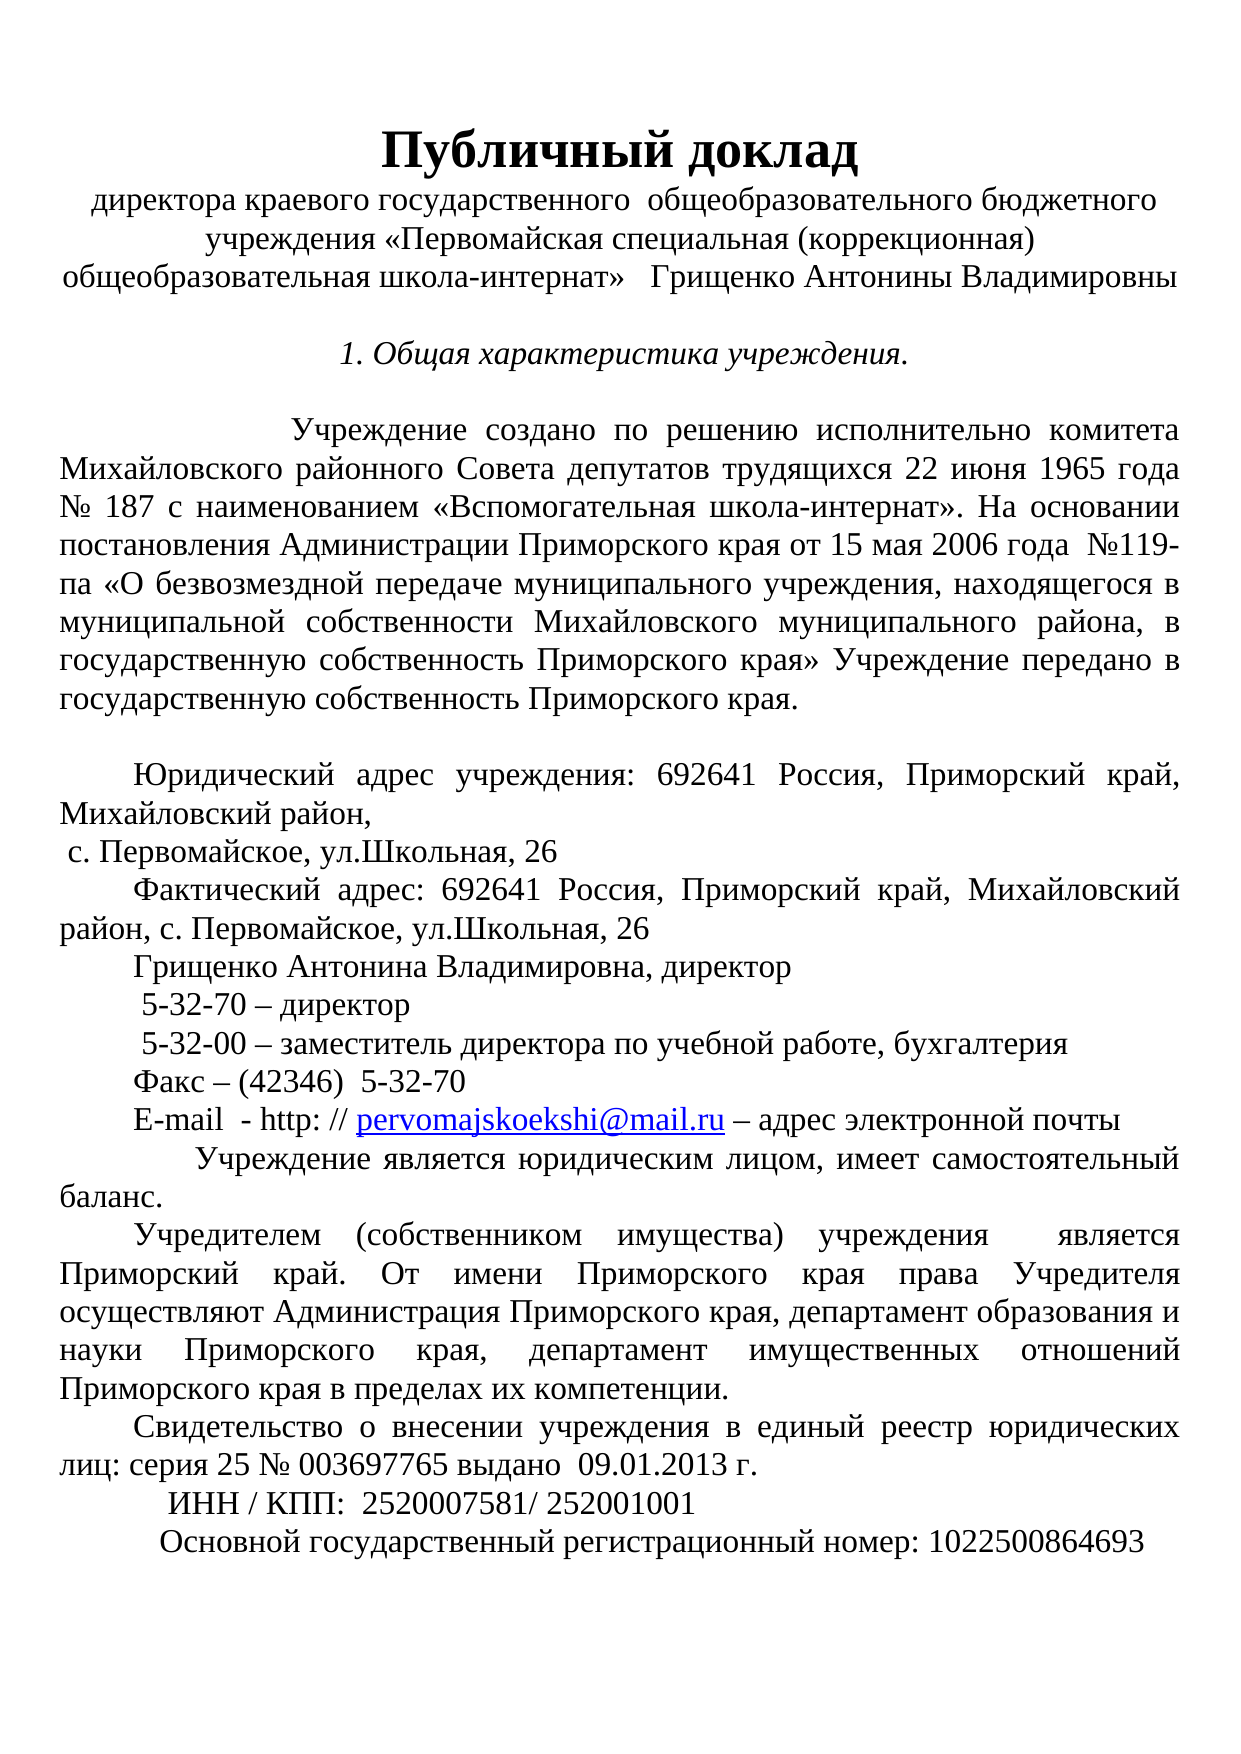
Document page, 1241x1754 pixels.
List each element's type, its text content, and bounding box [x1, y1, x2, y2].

text 1. Общая характеристика учреждения. [59, 333, 1181, 371]
text Основной государственный регистрационный номер: 1022500864693 [59, 1521, 1181, 1560]
text с. Первомайское, ул.Школьная, 26 [59, 831, 1181, 870]
text E-mail - http: // pervomajskoekshi@mail.ru – адрес электронной почты [59, 1100, 1181, 1138]
text Фактический адрес: 692641 Россия, Приморский край, Михайловский район, с. Первомайское, ул.Школьная, 26 [59, 870, 1181, 946]
text директора краевого государственного общеобразовательного бюджетного учреждения «Первомайская специальная (коррекционная) общеобразовательная школа-интернат» Грищенко Антонины Владимировны [59, 180, 1181, 295]
text ИНН / КПП: 2520007581/ 252001001 [59, 1483, 1181, 1521]
text Учреждение является юридическим лицом, имеет самостоятельный баланс. [59, 1138, 1181, 1215]
text Грищенко Антонина Владимировна, директор [59, 946, 1181, 985]
text Факс – (42346) 5-32-70 [59, 1061, 1181, 1100]
text Юридический адрес учреждения: 692641 Россия, Приморский край, Михайловский район, [59, 755, 1181, 831]
text Учредителем (собственником имущества) учреждения является Приморский край. От имени Приморского края права Учредителя осуществляют Администрация Приморского края, департамент образования и науки Приморского края, департамент имущественных отношений Приморского края в пределах их компетенции. [59, 1215, 1181, 1406]
text Свидетельство о внесении учреждения в единый реестр юридических лиц: серия 25 № 003697765 выдано 09.01.2013 г. [59, 1406, 1181, 1483]
text Публичный доклад [59, 117, 1181, 180]
text 5-32-00 – заместитель директора по учебной работе, бухгалтерия [59, 1023, 1181, 1061]
text Учреждение создано по решению исполнительно комитета Михайловского районного Совета депутатов трудящихся 22 июня 1965 года № 187 с наименованием «Вспомогательная школа-интернат». На основании постановления Администрации Приморского края от 15 мая 2006 года №119-па «О безвозмездной передаче муниципального учреждения, находящегося в муниципальной собственности Михайловского муниципального района, в государственную собственность Приморского края» Учреждение передано в государственную собственность Приморского края. [59, 410, 1181, 716]
text 5-32-70 – директор [59, 985, 1181, 1023]
